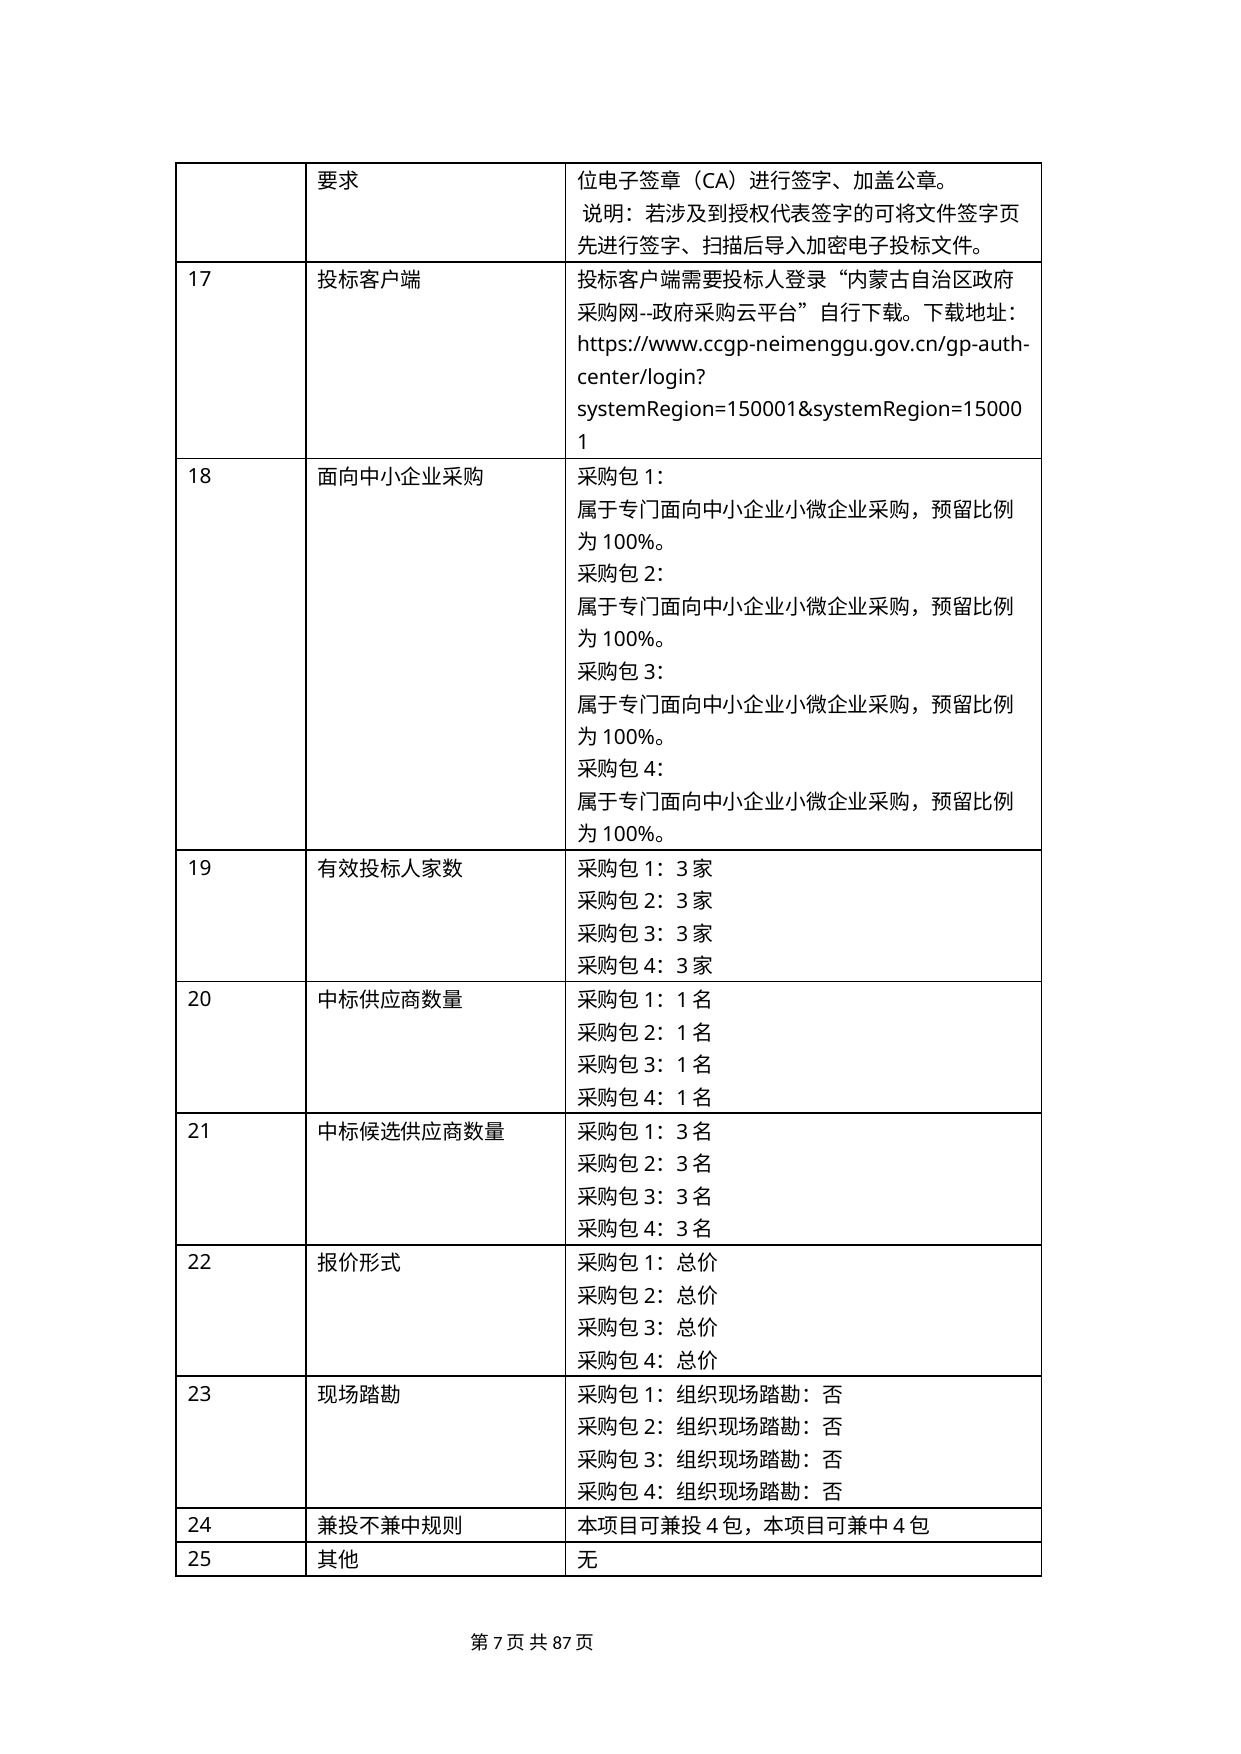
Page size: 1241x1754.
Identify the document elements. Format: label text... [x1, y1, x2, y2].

table_cell 现场踏勘 [307, 1377, 565, 1507]
table_cell 21 [177, 1114, 305, 1244]
table_cell 其他 [307, 1543, 565, 1575]
table_cell 电子投标文件签字、盖章要求 [307, 164, 565, 261]
table_cell 投标客户端 [307, 263, 565, 458]
table_cell 采购包1：3家 采购包2：3家 采购包3：3家 采购包4：3家 [566, 851, 1041, 981]
table_cell 15 [177, 164, 305, 261]
table_cell 采购包1：3名 采购包2：3名 采购包3：3名 采购包4：3名 [566, 1114, 1041, 1244]
table_cell 采购包1： 属于专门面向中小企业小微企业采购，预留比例为100%。 采购包2： 属于专门面向中小企业小微企业采购，预留比例为100%。 采购包3： 属于专门面向中小企业小微企业采购，预留比例为100%。 采购包4： 属于专门面向中小企业小微企业采购，预留比例为100%。 [566, 459, 1041, 849]
table_cell 20 [177, 982, 305, 1112]
table_cell 18 [177, 459, 305, 849]
table_cell 投标客户端需要投标人登录“内蒙古自治区政府采购网--政府采购云平台”自行下载。下载地址：https://www.ccgp-neimenggu.gov.cn/gp-auth-center/login?systemRegion=150001&systemRegion=150001 [566, 263, 1041, 458]
table_cell 面向中小企业采购 [307, 459, 565, 849]
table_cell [566, 164, 1041, 261]
table_cell 24 [177, 1509, 305, 1541]
table_cell 采购包1：总价 采购包2：总价 采购包3：总价 采购包4：总价 [566, 1246, 1041, 1375]
table_cell 17 [177, 263, 305, 458]
table_cell 中标供应商数量 [307, 982, 565, 1112]
table_cell 23 [177, 1377, 305, 1507]
table_cell 有效投标人家数 [307, 851, 565, 981]
table_cell 采购包1：1名 采购包2：1名 采购包3：1名 采购包4：1名 [566, 982, 1041, 1112]
table_cell 19 [177, 851, 305, 981]
table_cell 兼投不兼中规则 [307, 1509, 565, 1541]
table_cell 无 [566, 1543, 1041, 1575]
table_cell 报价形式 [307, 1246, 565, 1375]
table_cell 本项目可兼投4包，本项目可兼中4包 [566, 1509, 1041, 1541]
table_cell 中标候选供应商数量 [307, 1114, 565, 1244]
table_cell 22 [177, 1246, 305, 1375]
table_cell 采购包1：组织现场踏勘：否 采购包2：组织现场踏勘：否 采购包3：组织现场踏勘：否 采购包4：组织现场踏勘：否 [566, 1377, 1041, 1507]
table_cell 25 [177, 1543, 305, 1575]
